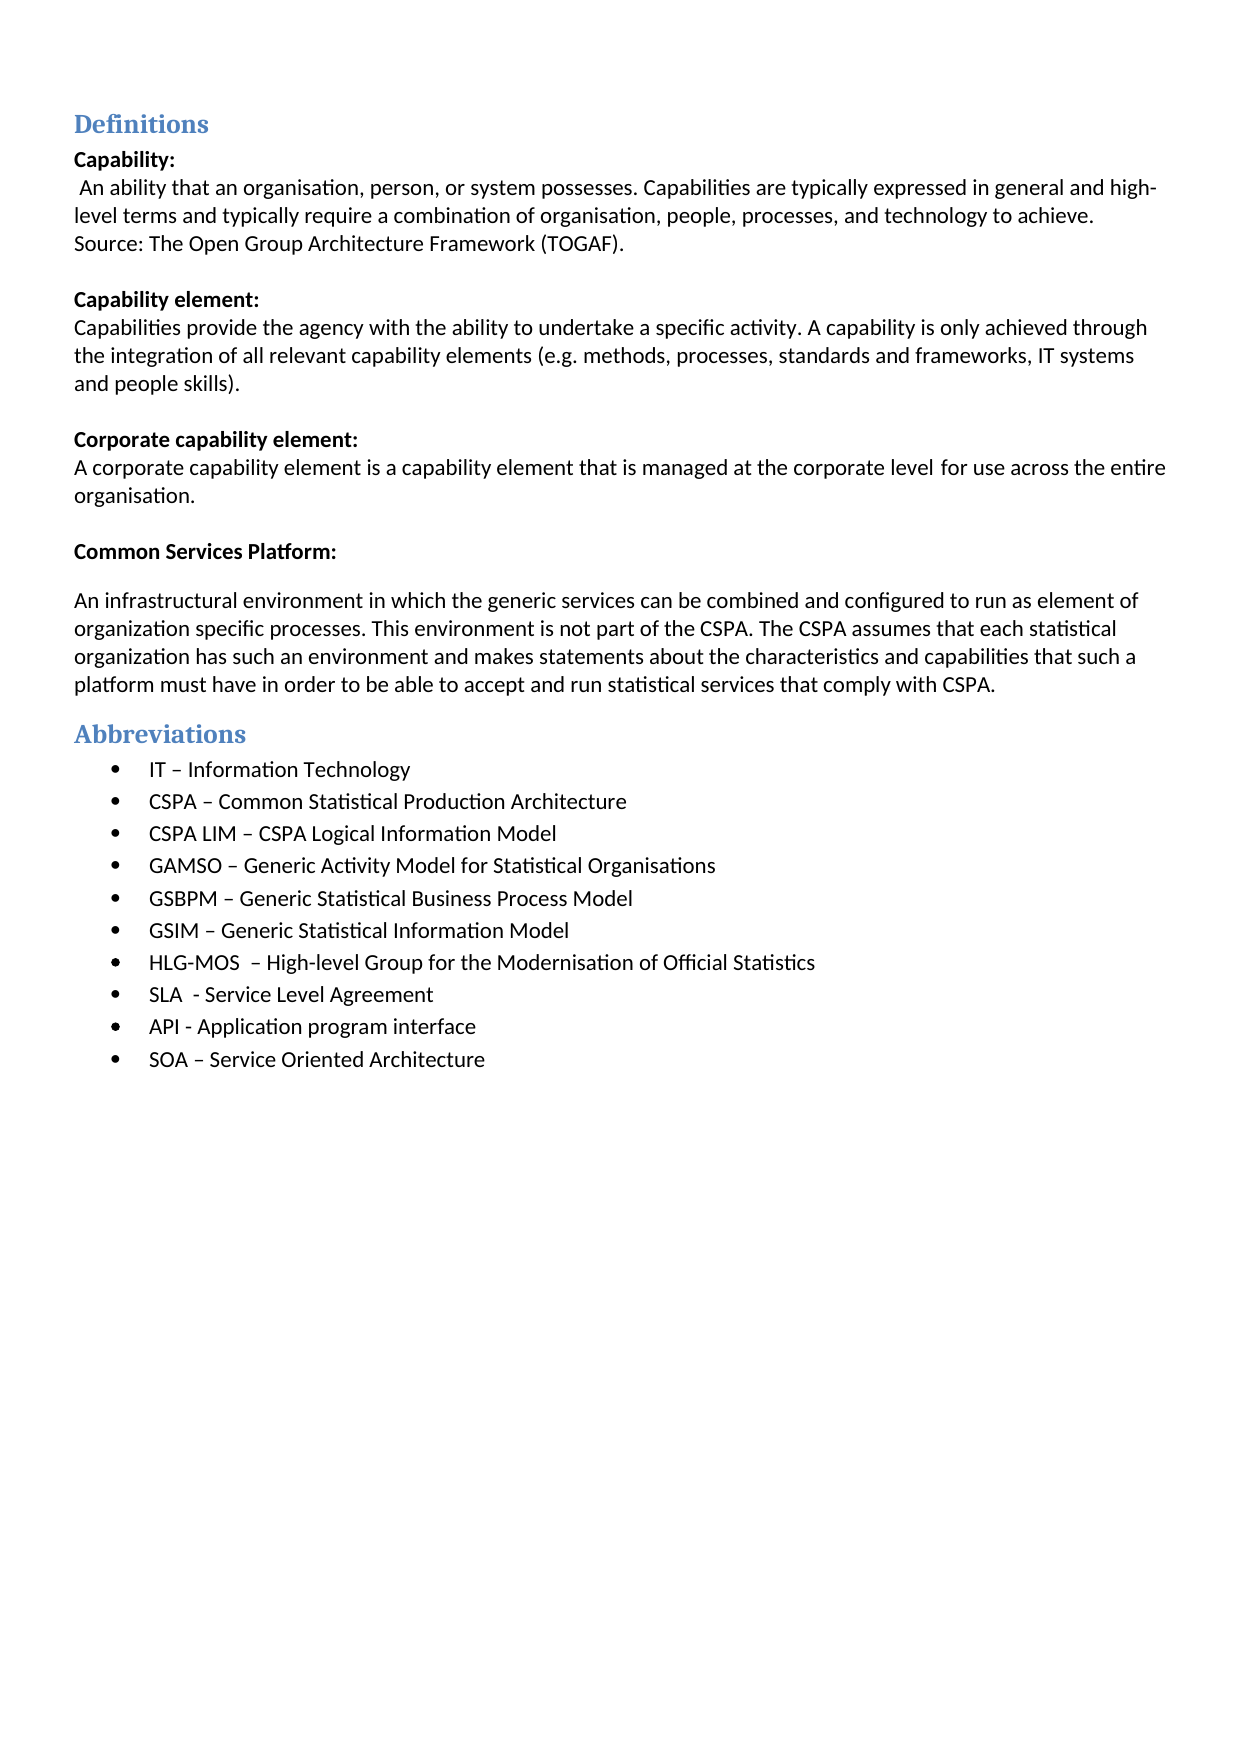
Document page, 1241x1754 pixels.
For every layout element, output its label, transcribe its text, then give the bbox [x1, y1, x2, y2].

subtitle Definitions [74, 109, 1167, 141]
list SOA – Service Oriented Architecture [111, 1045, 1167, 1073]
text Corporate capability element: [74, 425, 1167, 453]
list IT – Information Technology [111, 755, 1167, 783]
list API - Application program interface [111, 1012, 1167, 1041]
text An ability that an organisation, person, or system possesses. Capabilities are typically expressed in general and high-level terms and typically require a combination of organisation, people, processes, and technology to achieve. Source: The Open Group Architecture Framework (TOGAF). [74, 173, 1167, 257]
text Common Services Platform: [74, 537, 1167, 566]
subtitle Abbreviations [74, 719, 1167, 750]
text Capabilities provide the agency with the ability to undertake a specific activity. A capability is only achieved through the integration of all relevant capability elements (e.g. methods, processes, standards and frameworks, IT systems and people skills). [74, 313, 1167, 397]
text Capability element: [74, 257, 1167, 313]
list HLG-MOS – High-level Group for the Modernisation of Official Statistics [111, 948, 1167, 976]
text Capability: [74, 145, 1167, 173]
list CSPA LIM – CSPA Logical Information Model [111, 819, 1167, 847]
list GSIM – Generic Statistical Information Model [111, 916, 1167, 944]
list GSBPM – Generic Statistical Business Process Model [111, 884, 1167, 912]
list SLA - Service Level Agreement [111, 980, 1167, 1008]
list GAMSO – Generic Activity Model for Statistical Organisations [111, 852, 1167, 879]
list CSPA – Common Statistical Production Architecture [111, 787, 1167, 815]
text An infrastructural environment in which the generic services can be combined and configured to run as element of organization specific processes. This environment is not part of the CSPA. The CSPA assumes that each statistical organization has such an environment and makes statements about the characteristics and capabilities that such a platform must have in order to be able to accept and run statistical services that comply with CSPA. [74, 586, 1167, 698]
text A corporate capability element is a capability element that is managed at the corporate level for use across the entire organisation. [74, 453, 1167, 509]
